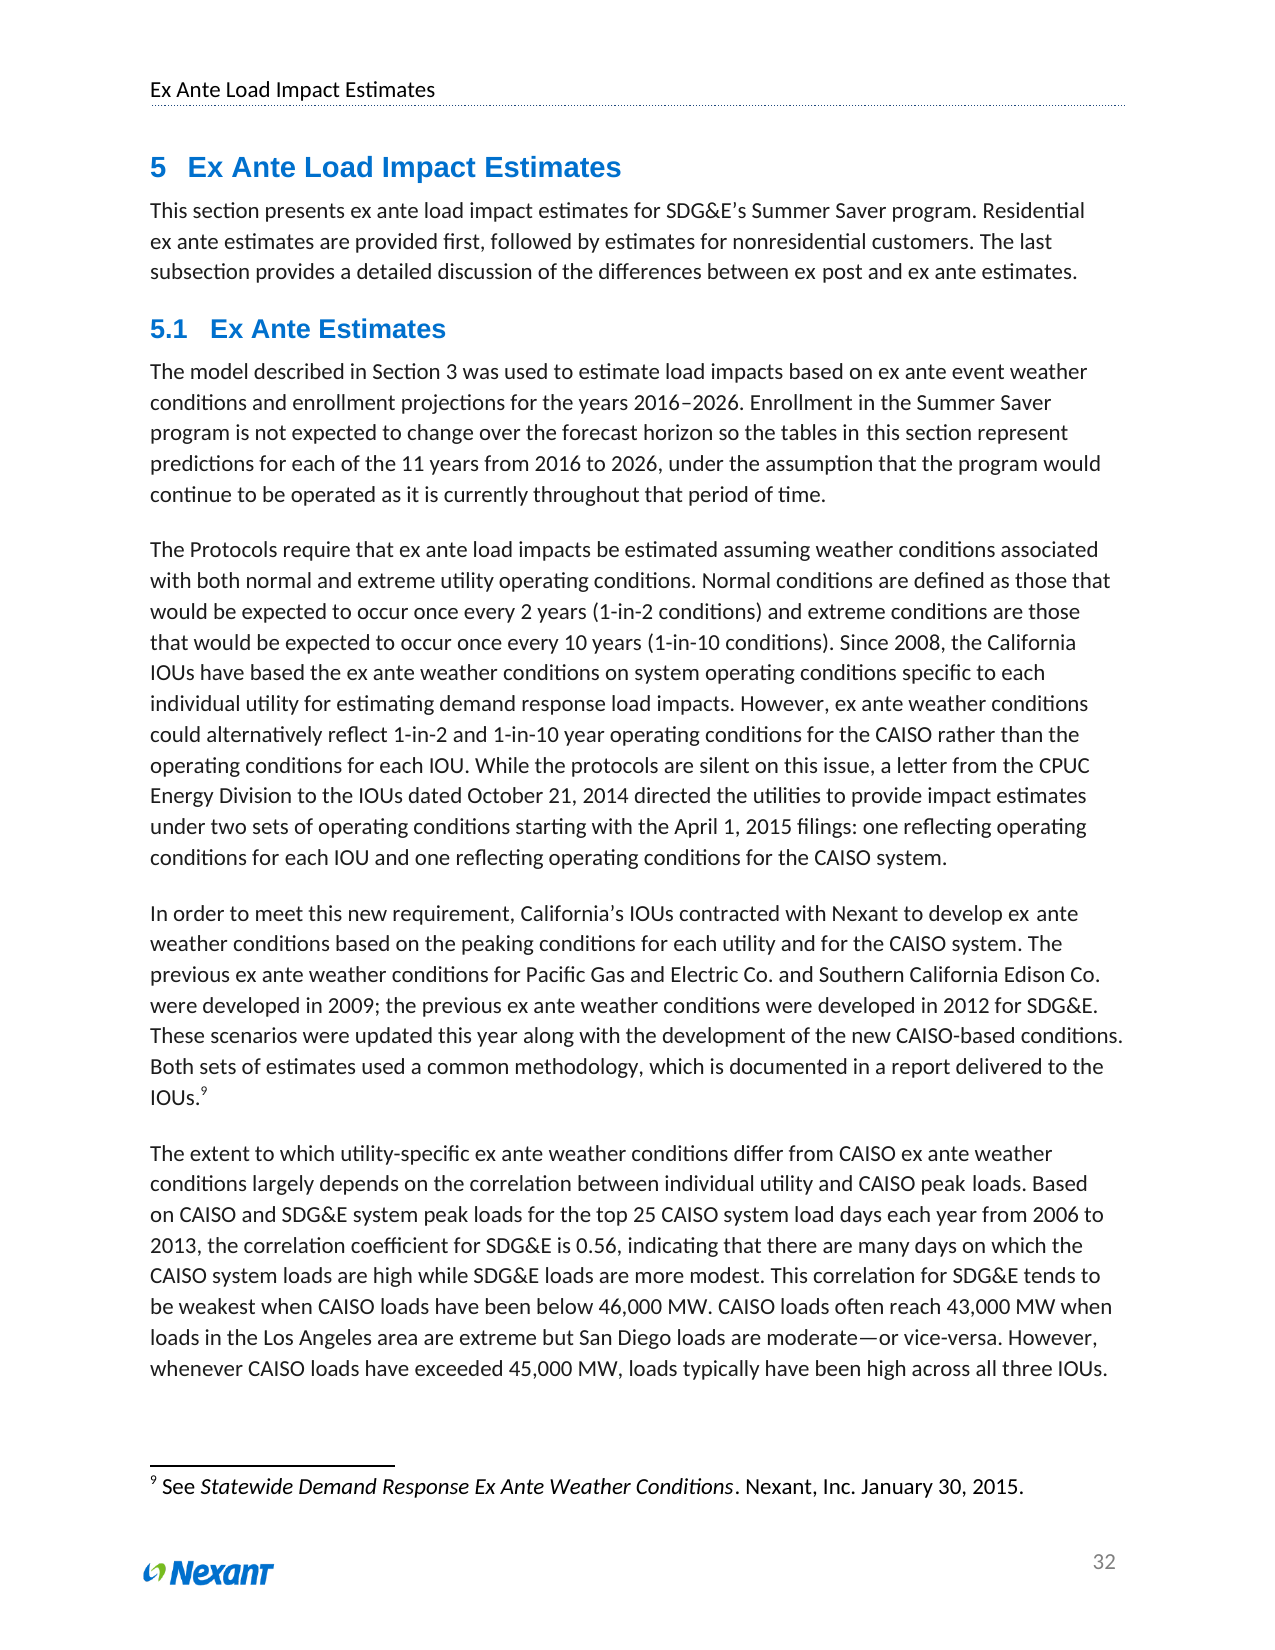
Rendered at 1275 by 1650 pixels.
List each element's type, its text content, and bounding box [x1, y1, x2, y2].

text The Protocols require that ex ante load impacts be estimated assuming weather conditions associated with both normal and extreme utility operating conditions. Normal conditions are defined as those that would be expected to occur once every 2 years (1-in-2 conditions) and extreme conditions are those that would be expected to occur once every 10 years (1-in-10 conditions). Since 2008, the California IOUs have based the ex ante weather conditions on system operating conditions specific to each individual utility for estimating demand response load impacts. However, ex ante weather conditions could alternatively reflect 1-in-2 and 1-in-10 year operating conditions for the CAISO rather than the operating conditions for each IOU. While the protocols are silent on this issue, a letter from the CPUC Energy Division to the IOUs dated October 21, 2014 directed the utilities to provide impact estimates under two sets of operating conditions starting with the April 1, 2015 filings: one reflecting operating conditions for each IOU and one reflecting operating conditions for the CAISO system. [150, 536, 1125, 871]
subtitle Ex Ante Load Impact Estimates [150, 150, 1125, 183]
text This section presents ex ante load impact estimates for SDG&E’s Summer Saver program. Residential ex ante estimates are provided first, followed by estimates for nonresidential customers. The last subsection provides a detailed discussion of the differences between ex post and ex ante estimates. [150, 196, 1125, 286]
text In order to meet this new requirement, California’s IOUs contracted with Nexant to develop ex ante weather conditions based on the peaking conditions for each utility and for the CAISO system. The previous ex ante weather conditions for Pacific Gas and Electric Co. and Southern California Edison Co. were developed in 2009; the previous ex ante weather conditions were developed in 2012 for SDG&E. These scenarios were updated this year along with the development of the new CAISO-based conditions. Both sets of estimates used a common methodology, which is documented in a report delivered to the IOUs. [150, 899, 1125, 1111]
subtitle Ex Ante Estimates [150, 313, 1125, 344]
text The extent to which utility-specific ex ante weather conditions differ from CAISO ex ante weather conditions largely depends on the correlation between individual utility and CAISO peak loads. Based on CAISO and SDG&E system peak loads for the top 25 CAISO system load days each year from 2006 to 2013, the correlation coefficient for SDG&E is 0.56, indicating that there are many days on which the CAISO system loads are high while SDG&E loads are more modest. This correlation for SDG&E tends to be weakest when CAISO loads have been below 46,000 MW. CAISO loads often reach 43,000 MW when loads in the Los Angeles area are extreme but San Diego loads are moderate—or vice-versa. However, whenever CAISO loads have exceeded 45,000 MW, loads typically have been high across all three IOUs. [150, 1139, 1125, 1382]
text The model described in Section 3 was used to estimate load impacts based on ex ante event weather conditions and enrollment projections for the years 2016–2026. Enrollment in the Summer Saver program is not expected to change over the forecast horizon so the tables in this section represent predictions for each of the 11 years from 2016 to 2026, under the assumption that the program would continue to be operated as it is currently throughout that period of time. [150, 357, 1125, 508]
picture [124, 1542, 293, 1603]
